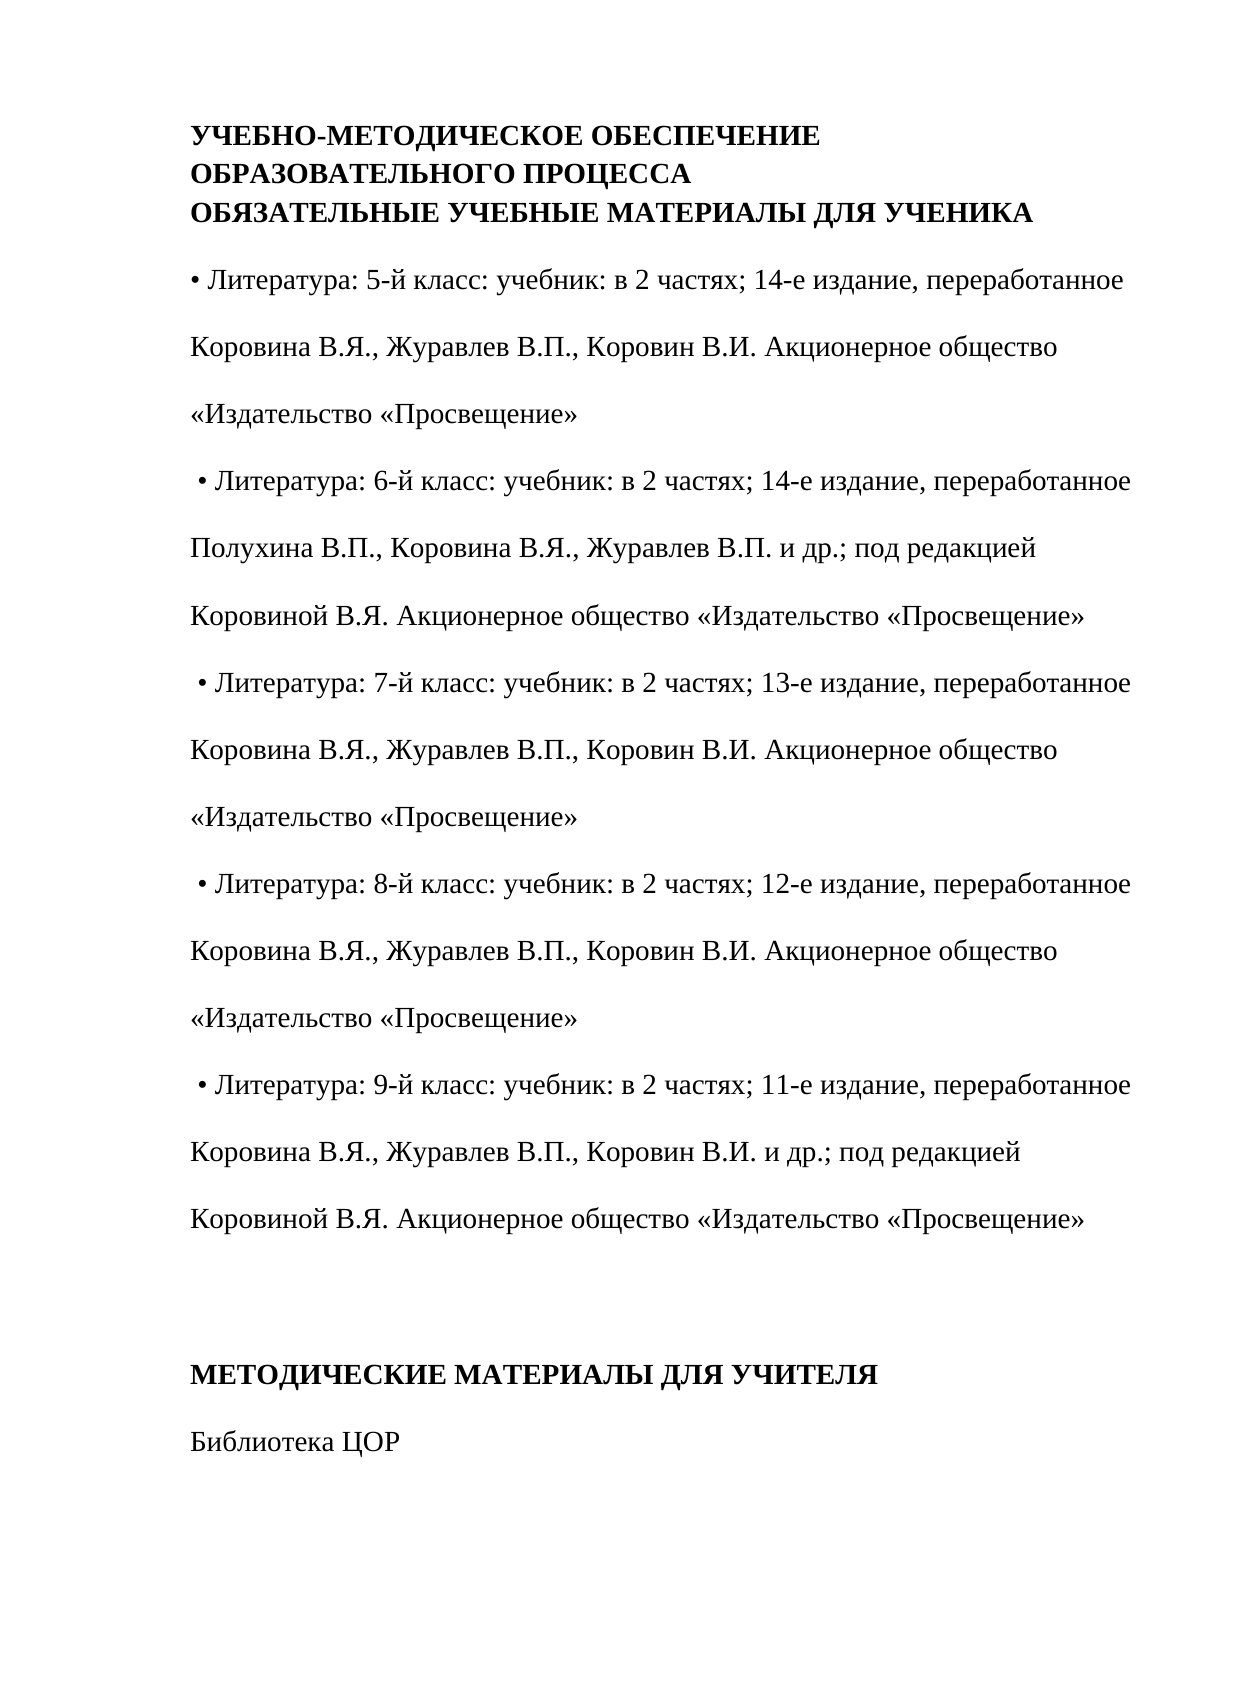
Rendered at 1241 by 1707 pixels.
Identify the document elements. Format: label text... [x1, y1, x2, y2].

text МЕТОДИЧЕСКИЕ МАТЕРИАЛЫ ДЛЯ УЧИТЕЛЯ [190, 1357, 1152, 1390]
text Библиотека ЦОР [190, 1424, 1152, 1457]
text ОБЯЗАТЕЛЬНЫЕ УЧЕБНЫЕ МАТЕРИАЛЫ ДЛЯ УЧЕНИКА [190, 195, 1152, 229]
text УЧЕБНО-МЕТОДИЧЕСКОЕ ОБЕСПЕЧЕНИЕ ОБРАЗОВАТЕЛЬНОГО ПРОЦЕССА [190, 118, 1152, 190]
text • Литература: 5-й класс: учебник: в 2 частях; 14-е издание, переработанное Коровина В.Я., Журавлев В.П., Коровин В.И. Акционерное общество «Издательство «Просвещение» • Литература: 6-й класс: учебник: в 2 частях; 14-е издание, переработанное Полухина В.П., Коровина В.Я., Журавлев В.П. и др.; под редакцией Коровиной В.Я. Акционерное общество «Издательство «Просвещение» • Литература: 7-й класс: учебник: в 2 частях; 13-е издание, переработанное Коровина В.Я., Журавлев В.П., Коровин В.И. Акционерное общество «Издательство «Просвещение» • Литература: 8-й класс: учебник: в 2 частях; 12-е издание, переработанное Коровина В.Я., Журавлев В.П., Коровин В.И. Акционерное общество «Издательство «Просвещение» • Литература: 9-й класс: учебник: в 2 частях; 11-е издание, переработанное Коровина В.Я., Журавлев В.П., Коровин В.И. и др.; под редакцией Коровиной В.Я. Акционерное общество «Издательство «Просвещение» [190, 262, 1152, 1235]
